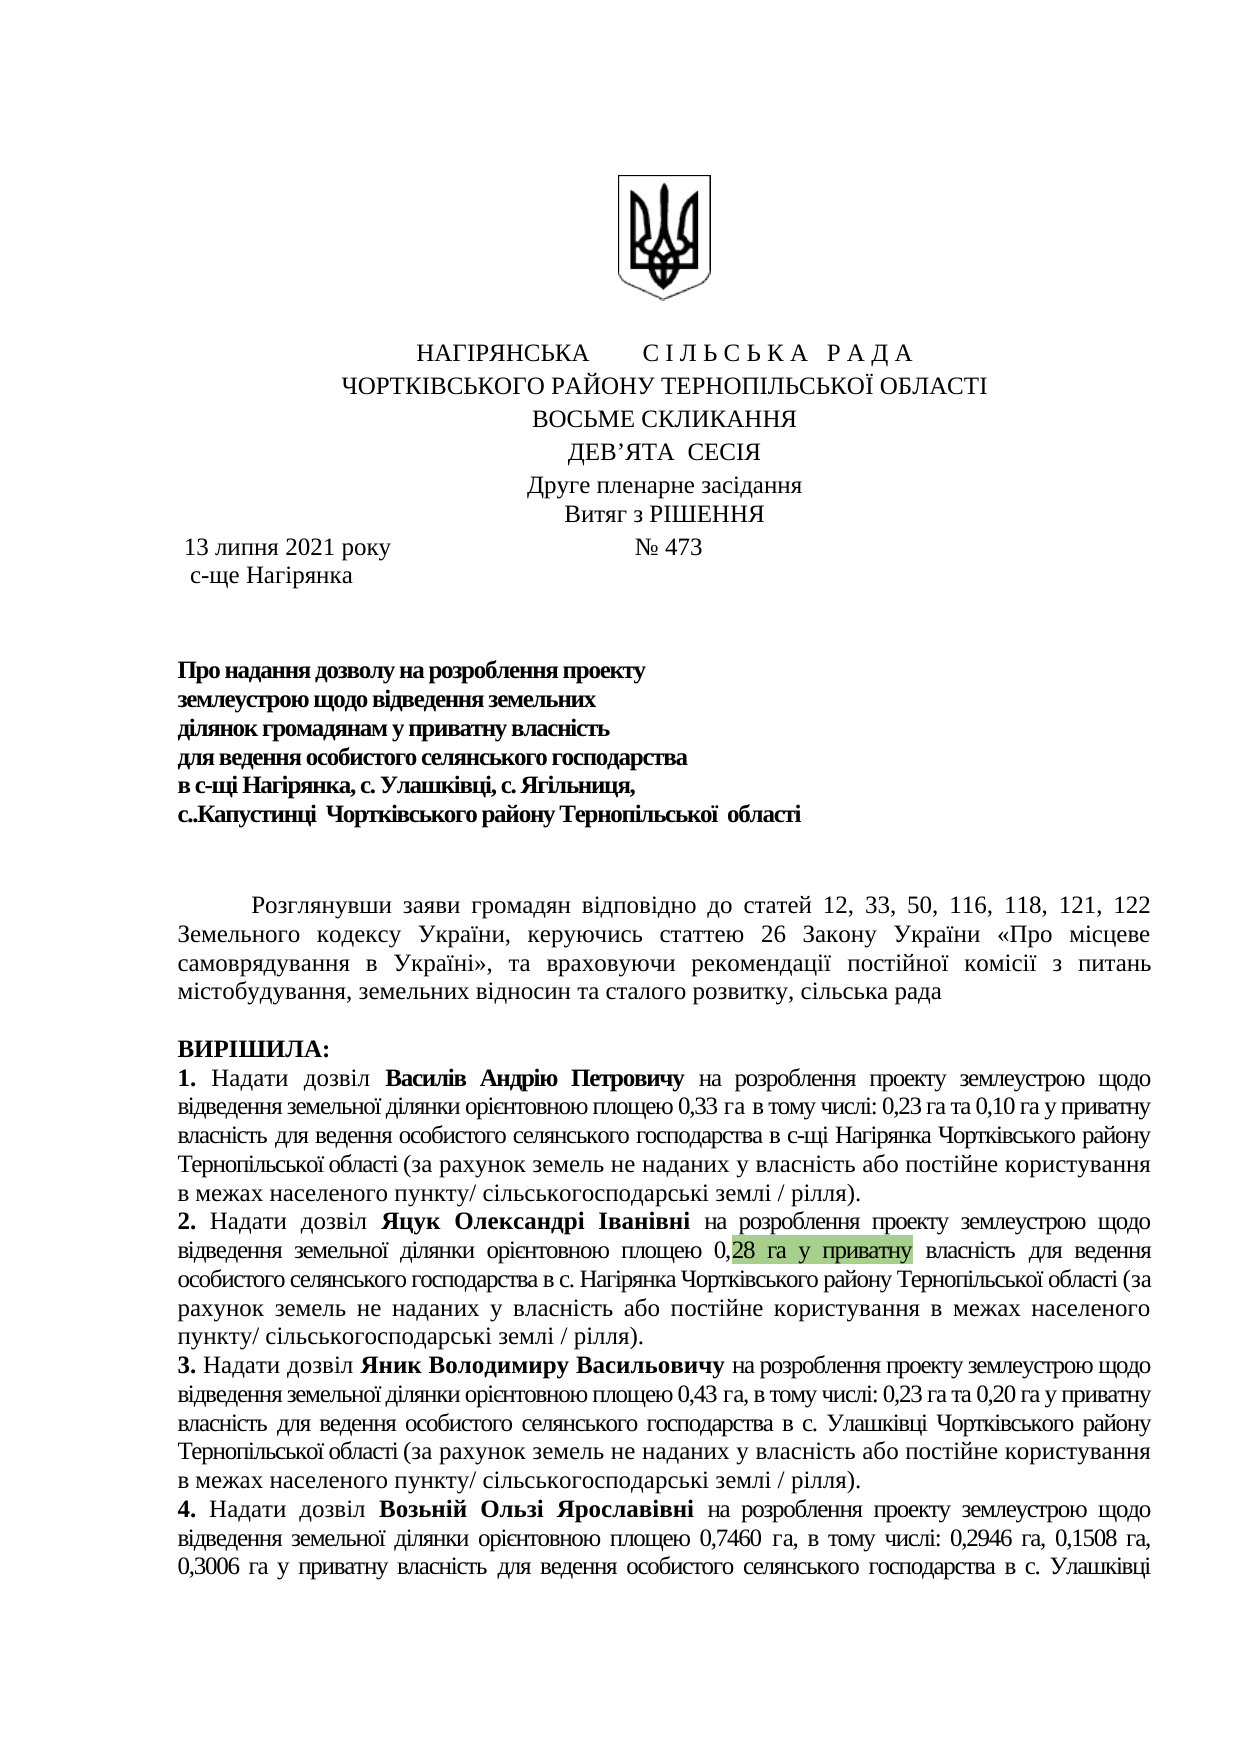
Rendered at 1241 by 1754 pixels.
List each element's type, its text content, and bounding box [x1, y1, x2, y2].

text ВИРІШИЛА: [177, 1034, 1152, 1063]
text Витяг з РІШЕННЯ [177, 499, 1152, 528]
text в с-щі Нагірянка, с. Улашківці, с. Ягільниця, [177, 770, 1152, 799]
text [177, 1494, 1152, 1580]
text ділянок громадянам у приватну власність [177, 713, 1152, 742]
text для ведення особистого селянського господарства [177, 742, 1152, 770]
text ЧОРТКІВСЬКОГО РАЙОНУ ТЕРНОПІЛЬСЬКОЇ ОБЛАСТІ [177, 371, 1152, 400]
text НАГІРЯНСЬКА С І Л Ь С Ь К А Р А Д А [177, 338, 1152, 367]
text с-ще Нагірянка [177, 561, 1152, 589]
text ВОСЬМЕ СКЛИКАННЯ [177, 404, 1152, 433]
text ДЕВ’ЯТА СЕСІЯ [177, 437, 1152, 466]
text 2. Надати дозвіл Яцук Олександрі Іванівні на розроблення проекту землеустрою щодо відведення земельної ділянки орієнтовною площею у приватну власність для ведення особистого селянського господарства в с. Нагірянка Чортківського району Тернопільської області (за рахунок земель не наданих у власність або постійне користування в межах населеного пункту/ сільськогосподарські землі / рілля). [177, 1206, 1152, 1350]
text Друге пленарне засідання [177, 470, 1152, 499]
text Розглянувши заяви громадян відповідно до статей 12, 33, 50, 116, 118, 121, 122 Земельного кодексу України, керуючись статтею 26 Закону України «Про місцеве самоврядування в Україні», та враховуючи рекомендації постійної комісії з питань містобудування, земельних відносин та сталого розвитку, сільська рада [177, 890, 1152, 1005]
text землеустрою щодо відведення земельних [177, 684, 1152, 713]
picture [618, 175, 711, 301]
text с..Капустинці Чортківського району Тернопільської області [177, 799, 1152, 828]
text 3. Надати дозвіл Яник Володимиру Васильовичу на розроблення проекту землеустрою щодо відведення земельної ділянки орієнтовною площею , в тому числі: та у приватну власність для ведення особистого селянського господарства в с. Улашківці Чортківського району Тернопільської області (за рахунок земель не наданих у власність або постійне користування в межах населеного пункту/ сільськогосподарські землі / рілля). [177, 1350, 1152, 1494]
text 13 липня 2021 року № 473 [177, 532, 1152, 561]
text 1. Надати дозвіл Василів Андрію Петровичу на розроблення проекту землеустрою щодо відведення земельної ділянки орієнтовною площею в тому числі: та у приватну власність для ведення особистого селянського господарства в с-щі Нагірянка Чортківського району Тернопільської області (за рахунок земель не наданих у власність або постійне користування в межах населеного пункту/ сільськогосподарські землі / рілля). [177, 1063, 1152, 1206]
text Про надання дозволу на розроблення проекту [177, 655, 1152, 684]
